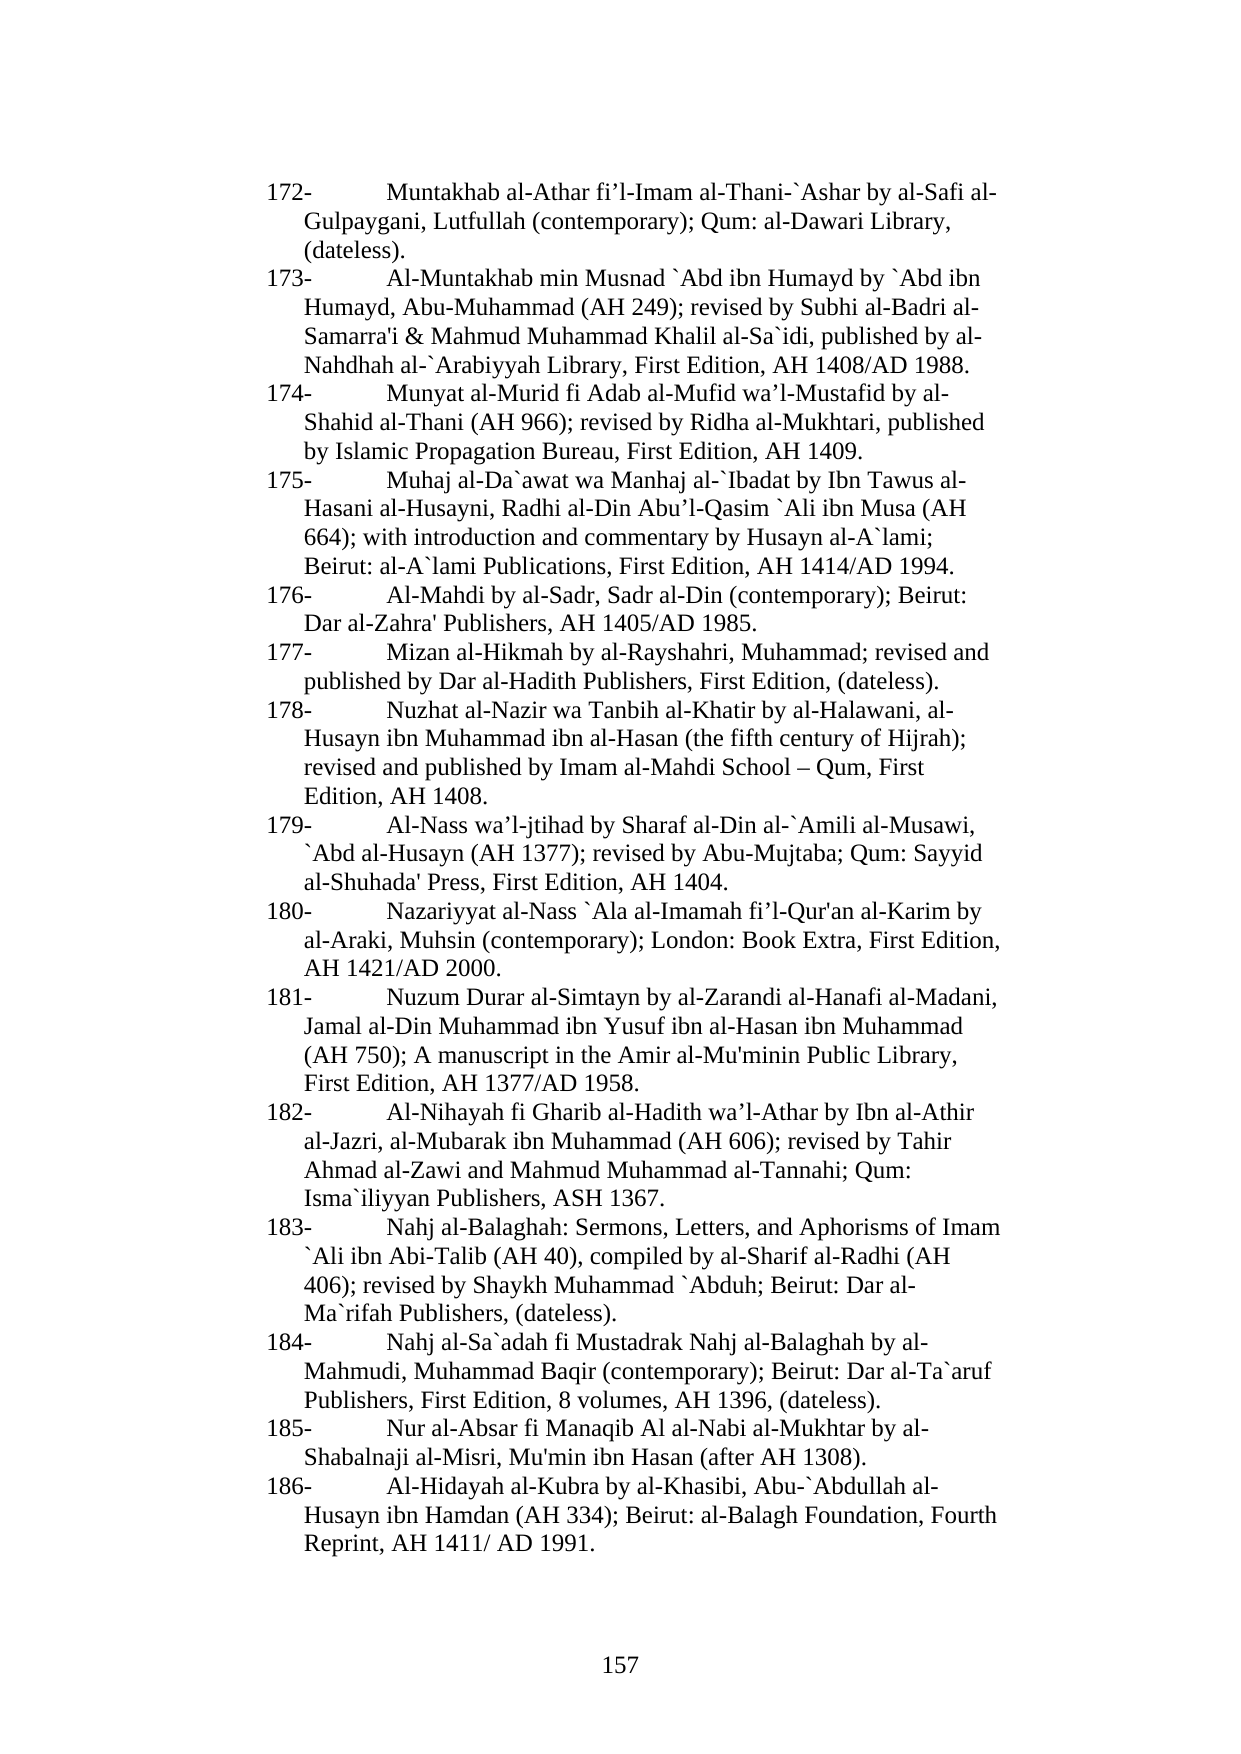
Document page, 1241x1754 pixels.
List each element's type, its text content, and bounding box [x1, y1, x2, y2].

text Nuzhat al-Nazir wa Tanbih al-Khatir by al-Halawani, al-Husayn ibn Muhammad ibn al-Hasan (the fifth century of Hijrah); revised and published by Imam al-Mahdi School – Qum, First Edition, AH 1408. [266, 695, 1004, 810]
text Munyat al-Murid fi Adab al-Mufid wa’l-Mustafid by al-Shahid al-Thani (AH 966); revised by Ridha al-Mukhtari, published by Islamic Propagation Bureau, First Edition, AH 1409. [266, 378, 1004, 465]
text Nur al-Absar fi Manaqib Al al-Nabi al-Mukhtar by al-Shabalnaji al-Misri, Mu'min ibn Hasan (after AH 1308). [266, 1413, 1004, 1471]
text Nuzum Durar al-Simtayn by al-Zarandi al-Hanafi al-Madani, Jamal al-Din Muhammad ibn Yusuf ibn al-Hasan ibn Muhammad (AH 750); A manuscript in the Amir al-Mu'minin Public Library, First Edition, AH 1377/AD 1958. [266, 982, 1004, 1097]
text Nazariyyat al-Nass `Ala al-Imamah fi’l-Qur'an al-Karim by al-Araki, Muhsin (contemporary); London: Book Extra, First Edition, AH 1421/AD 2000. [266, 896, 1004, 982]
text Al-Nass wa’l-jtihad by Sharaf al-Din al-`Amili al-Musawi, `Abd al-Husayn (AH 1377); revised by Abu-Mujtaba; Qum: Sayyid al-Shuhada' Press, First Edition, AH 1404. [266, 810, 1004, 896]
text Muhaj al-Da`awat wa Manhaj al-`Ibadat by Ibn Tawus al-Hasani al-Husayni, Radhi al-Din Abu’l-Qasim `Ali ibn Musa (AH 664); with introduction and commentary by Husayn al-A`lami; Beirut: al-A`lami Publications, First Edition, AH 1414/AD 1994. [266, 465, 1004, 580]
text Al-Nihayah fi Gharib al-Hadith wa’l-Athar by Ibn al-Athir al-Jazri, al-Mubarak ibn Muhammad (AH 606); revised by Tahir Ahmad al-Zawi and Mahmud Muhammad al-Tannahi; Qum: Isma`iliyyan Publishers, ASH 1367. [266, 1097, 1004, 1212]
text Al-Muntakhab min Musnad `Abd ibn Humayd by `Abd ibn Humayd, Abu-Muhammad (AH 249); revised by Subhi al-Badri al-Samarra'i & Mahmud Muhammad Khalil al-Sa`idi, published by al-Nahdhah al-`Arabiyyah Library, First Edition, AH 1408/AD 1988. [266, 263, 1004, 378]
text Muntakhab al-Athar fi’l-Imam al-Thani-`Ashar by al-Safi al-Gulpaygani, Lutfullah (contemporary); Qum: al-Dawari Library, (dateless). [266, 177, 1004, 263]
text Al-Hidayah al-Kubra by al-Khasibi, Abu-`Abdullah al-Husayn ibn Hamdan (AH 334); Beirut: al-Balagh Foundation, Fourth Reprint, AH 1411/ AD 1991. [266, 1471, 1004, 1557]
text Al-Mahdi by al-Sadr, Sadr al-Din (contemporary); Beirut: Dar al-Zahra' Publishers, AH 1405/AD 1985. [266, 580, 1004, 637]
text Mizan al-Hikmah by al-Rayshahri, Muhammad; revised and published by Dar al-Hadith Publishers, First Edition, (dateless). [266, 637, 1004, 695]
text Nahj al-Balaghah: Sermons, Letters, and Aphorisms of Imam `Ali ibn Abi-Talib (AH 40), compiled by al-Sharif al-Radhi (AH 406); revised by Shaykh Muhammad `Abduh; Beirut: Dar al-Ma`rifah Publishers, (dateless). [266, 1212, 1004, 1327]
text Nahj al-Sa`adah fi Mustadrak Nahj al-Balaghah by al-Mahmudi, Muhammad Baqir (contemporary); Beirut: Dar al-Ta`aruf Publishers, First Edition, 8 volumes, AH 1396, (dateless). [266, 1327, 1004, 1413]
